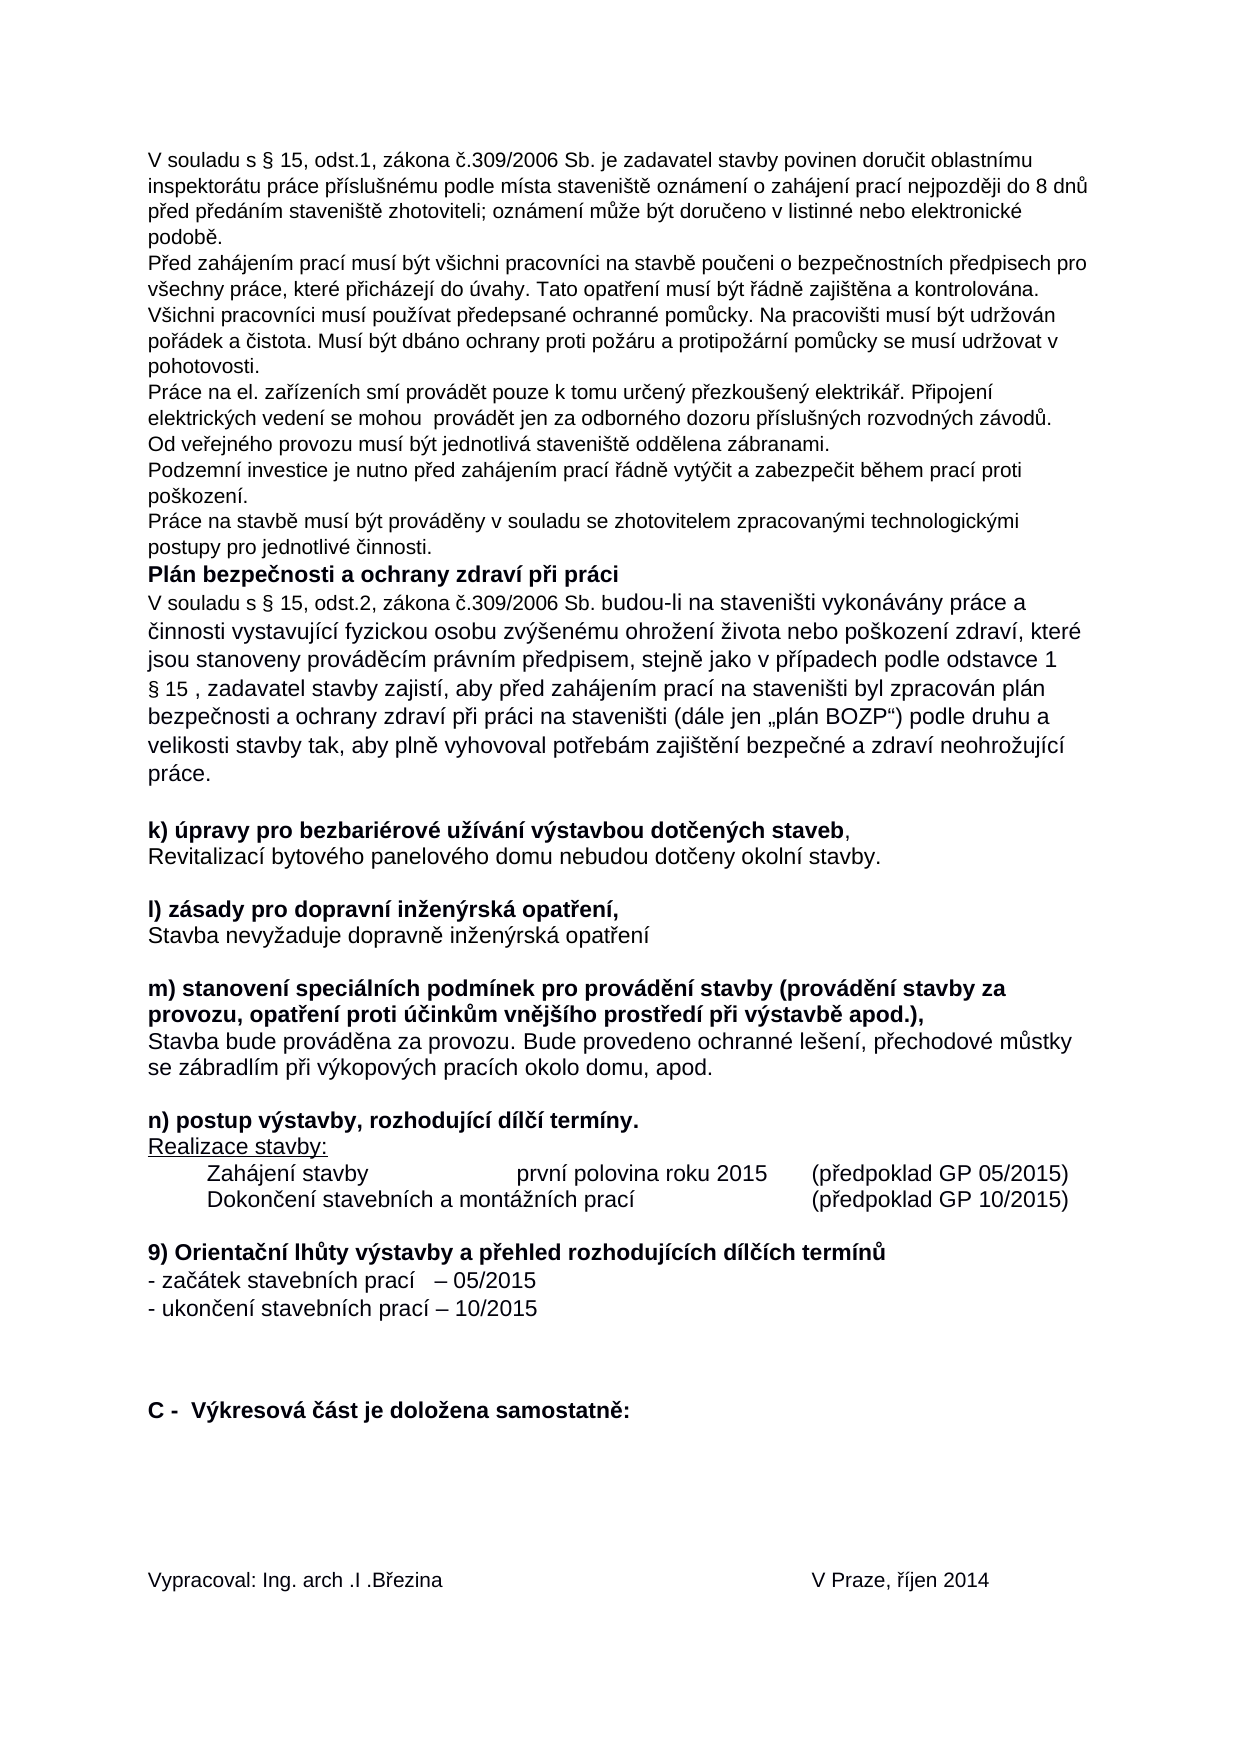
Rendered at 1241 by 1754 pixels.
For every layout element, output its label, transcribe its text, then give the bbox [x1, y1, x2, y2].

text Práce na stavbě musí být prováděny v souladu se zhotovitelem zpracovanými technologickými postupy pro jednotlivé činnosti. [148, 509, 1093, 559]
text Podzemní investice je nutno před zahájením prací řádně vytýčit a zabezpečit během prací proti poškození. [148, 458, 1093, 507]
text Práce na el. zařízeních smí provádět pouze k tomu určený přezkoušený elektrikář. Připojení elektrických vedení se mohou provádět jen za odborného dozoru příslušných rozvodných závodů. [148, 380, 1093, 430]
text V souladu s § 15, odst.1, zákona č.309/2006 Sb. je zadavatel stavby povinen doručit oblastnímu inspektorátu práce příslušnému podle místa staveniště oznámení o zahájení prací nejpozději do 8 dnů před předáním staveniště zhotoviteli; oznámení může být doručeno v listinné nebo elektronické podobě. [148, 148, 1093, 249]
text Realizace stavby: [148, 1133, 1093, 1159]
text Stavba bude prováděna za provozu. Bude provedeno ochranné lešení, přechodové můstky se zábradlím při výkopových pracích okolo domu, apod. [148, 1028, 1093, 1080]
text - začátek stavebních prací – 05/2015 [148, 1267, 1093, 1293]
text m) stanovení speciálních podmínek pro provádění stavby (provádění stavby za provozu, opatření proti účinkům vnějšího prostředí při výstavbě apod.), [148, 975, 1093, 1028]
text Vypracoval: Ing. arch .I .Březina V Praze, říjen 2014 [148, 1568, 1093, 1592]
text 9) Orientační lhůty výstavby a přehled rozhodujících dílčích termínů [148, 1238, 1093, 1265]
text Plán bezpečnosti a ochrany zdraví při práci [148, 561, 1093, 587]
text Všichni pracovníci musí používat předepsané ochranné pomůcky. Na pracovišti musí být udržován pořádek a čistota. Musí být dbáno ochrany proti požáru a protipožární pomůcky se musí udržovat v pohotovosti. [148, 303, 1093, 378]
text C - Výkresová část je doložena samostatně: [148, 1397, 1093, 1424]
text V souladu s § 15, odst.2, zákona č.309/2006 Sb. budou-li na staveništi vykonávány práce a činnosti vystavující fyzickou osobu zvýšenému ohrožení života nebo poškození zdraví, které jsou stanoveny prováděcím právním předpisem, stejně jako v případech podle odstavce 1 § 15 , zadavatel stavby zajistí, aby před zahájením prací na staveništi byl zpracován plán bezpečnosti a ochrany zdraví při práci na staveništi (dále jen „plán BOZP“) podle druhu a velikosti stavby tak, aby plně vyhovoval potřebám zajištění bezpečné a zdraví neohrožující práce. [148, 589, 1093, 786]
text k) úpravy pro bezbariérové užívání výstavbou dotčených staveb, [148, 817, 1093, 843]
text Před zahájením prací musí být všichni pracovníci na stavbě poučeni o bezpečnostních předpisech pro všechny práce, které přicházejí do úvahy. Tato opatření musí být řádně zajištěna a kontrolována. [148, 251, 1093, 301]
text n) postup výstavby, rozhodující dílčí termíny. [148, 1107, 1093, 1133]
text Dokončení stavebních a montážních prací (předpoklad GP 10/2015) [148, 1186, 1093, 1212]
text Stavba nevyžaduje dopravně inženýrská opatření [148, 922, 1093, 949]
text - ukončení stavebních prací – 10/2015 [148, 1295, 1093, 1322]
text Od veřejného provozu musí být jednotlivá staveniště oddělena zábranami. [148, 432, 1093, 456]
text Revitalizací bytového panelového domu nebudou dotčeny okolní stavby. [148, 843, 1093, 869]
text l) zásady pro dopravní inženýrská opatření, [148, 896, 1093, 922]
text Zahájení stavby první polovina roku 2015 (předpoklad GP 05/2015) [148, 1159, 1093, 1186]
